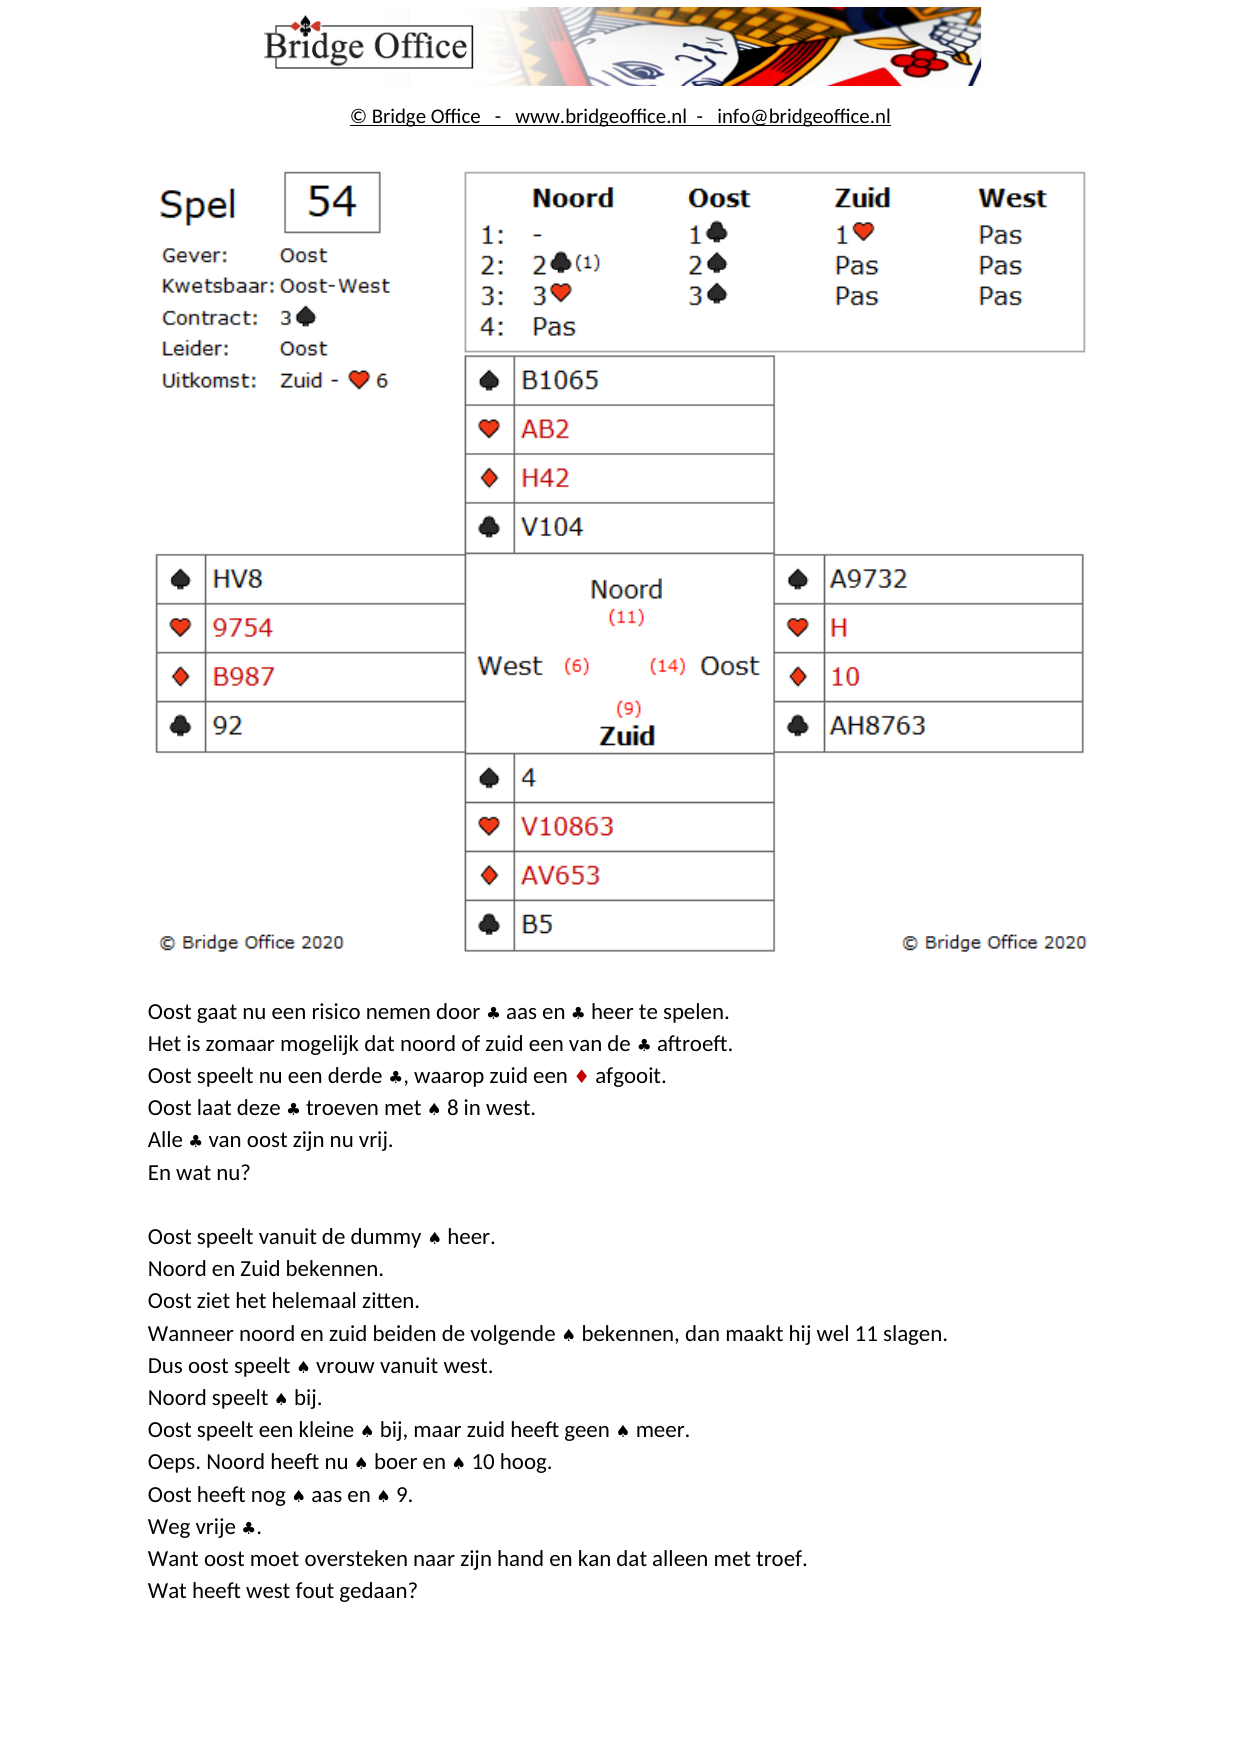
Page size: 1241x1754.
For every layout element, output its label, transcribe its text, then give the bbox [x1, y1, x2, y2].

text En wat nu? [148, 1158, 1093, 1186]
text Oost gaat nu een risico nemen door ♣ aas en ♣ heer te spelen. [148, 961, 1093, 1025]
text Want oost moet oversteken naar zijn hand en kan dat alleen met troef. [148, 1544, 1093, 1572]
text Oost speelt nu een derde ♣, waarop zuid een ♦ afgooit. [148, 1061, 1093, 1089]
text Weg vrije ♣. [148, 1512, 1093, 1540]
text Noord speelt ♠ bij. [148, 1383, 1093, 1411]
text Oost speelt vanuit de dummy ♠ heer. [148, 1222, 1093, 1250]
text Wat heeft west fout gedaan? [148, 1576, 1093, 1604]
text Oost speelt een kleine ♠ bij, maar zuid heeft geen ♠ meer. [148, 1415, 1093, 1443]
text Noord en Zuid bekennen. [148, 1254, 1093, 1282]
text Oeps. Noord heeft nu ♠ boer en ♠ 10 hoog. [148, 1447, 1093, 1476]
picture [237, 7, 980, 85]
text Het is zomaar mogelijk dat noord of zuid een van de ♣ aftroeft. [148, 1029, 1093, 1057]
picture [147, 160, 1093, 961]
text Oost ziet het helemaal zitten. [148, 1287, 1093, 1314]
text Alle ♣ van oost zijn nu vrij. [148, 1126, 1093, 1154]
text Oost heeft nog ♠ aas en ♠ 9. [148, 1480, 1093, 1508]
text Wanneer noord en zuid beiden de volgende ♠ bekennen, dan maakt hij wel 11 slagen. [148, 1319, 1093, 1347]
text Oost laat deze ♣ troeven met ♠ 8 in west. [148, 1093, 1093, 1121]
text Dus oost speelt ♠ vrouw vanuit west. [148, 1351, 1093, 1379]
